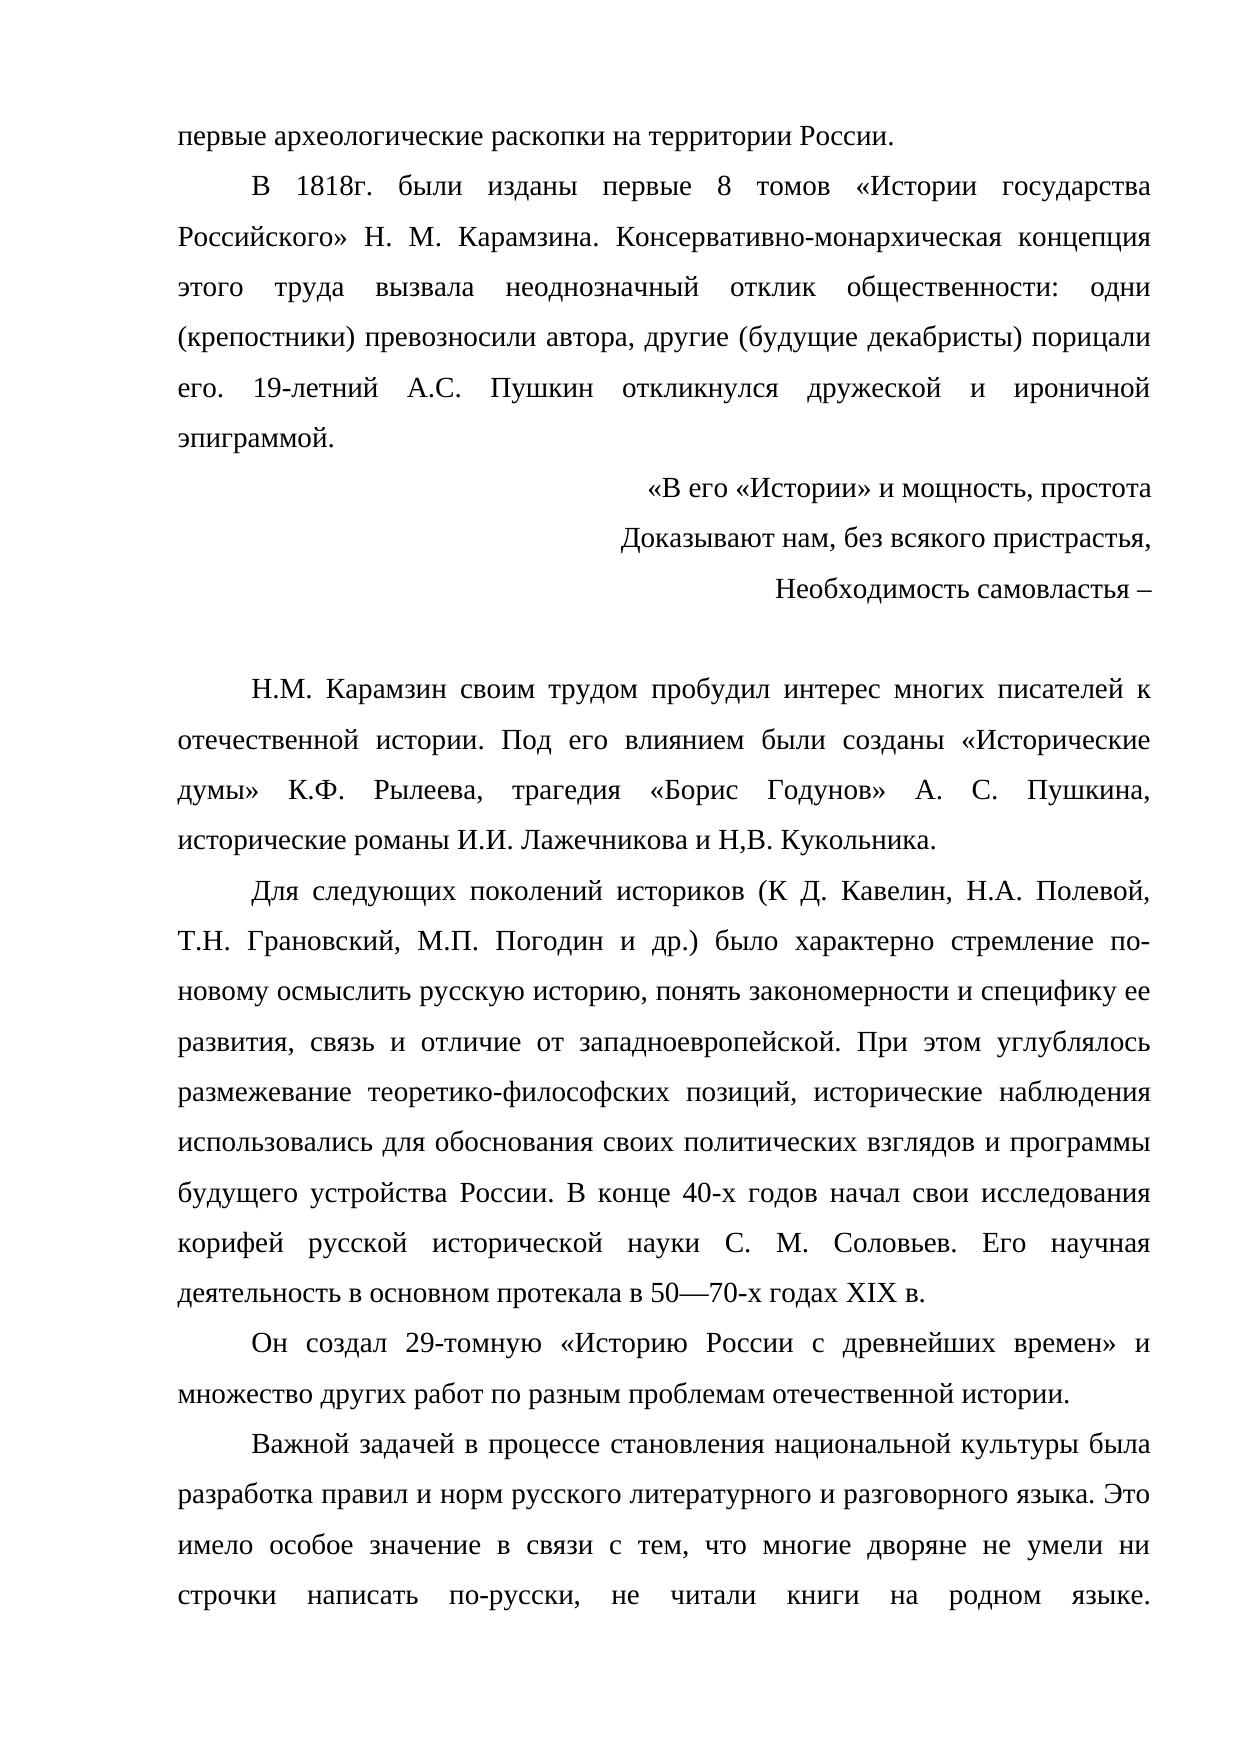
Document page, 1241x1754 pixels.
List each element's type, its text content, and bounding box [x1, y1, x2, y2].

text В 1818г. были изданы первые 8 томов «Истории государства Российского» Н. М. Карамзина. Консервативно-монархическая концепция этого труда вызвала неоднозначный отклик общественности: одни (крепостники) превозносили автора, другие (будущие декабристы) порицали его. 19-летний А.С. Пушкин откликнулся дружеской и ироничной эпиграммой. [177, 168, 1152, 453]
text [177, 1426, 1152, 1611]
text Необходимость самовластья – [177, 571, 1152, 604]
text Н.М. Карамзин своим трудом пробудил интерес многих писателей к отечественной истории. Под его влиянием были созданы «Исторические думы» К.Ф. Рылеева, трагедия «Борис Годунов» А. С. Пушкина, исторические романы И.И. Лажечникова и Н,В. Кукольника. [177, 672, 1152, 856]
text Доказывают нам, без всякого пристрастья, [177, 521, 1152, 554]
text «В его «Истории» и мощность, простота [177, 470, 1152, 504]
text Для следующих поколений историков (К Д. Кавелин, Н.А. Полевой, Т.Н. Грановский, М.П. Погодин и др.) было характерно стремление по-новому осмыслить русскую историю, понять закономерности и специфику ее развития, связь и отличие от западноевропейской. При этом углублялось размежевание теоретико-философских позиций, исторические наблюдения использовались для обоснования своих политических взглядов и программы будущего устройства России. В конце 40-х годов начал свои исследования корифей русской исторической науки С. М. Соловьев. Его научная деятельность в основном протекала в 50—70-х годах XIX в. [177, 873, 1152, 1309]
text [177, 118, 1152, 152]
text Он создал 29-томную «Историю России с древнейших времен» и множество других работ по разным проблемам отечественной истории. [177, 1326, 1152, 1409]
